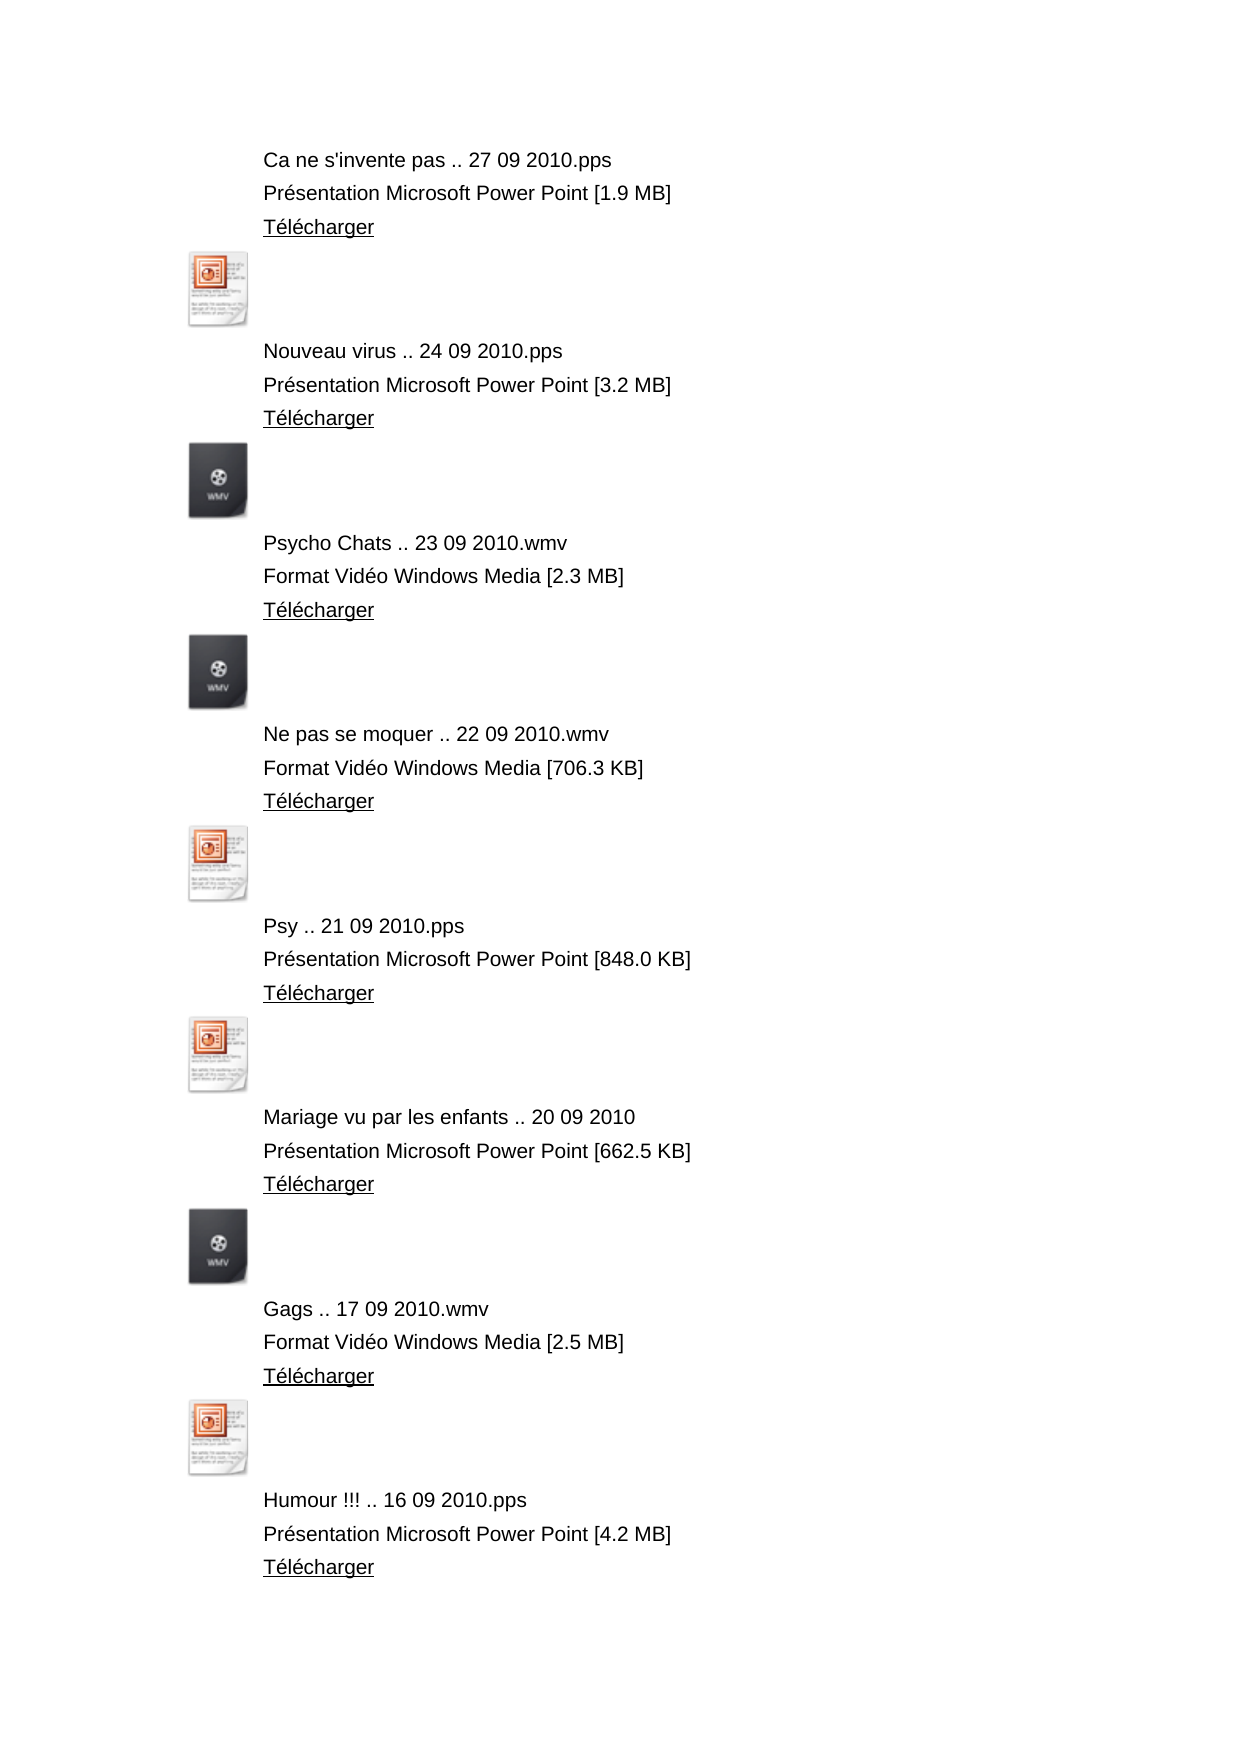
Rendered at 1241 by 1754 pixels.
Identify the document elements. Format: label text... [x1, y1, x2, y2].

text Gags .. 17 09 2010.wmv Format Vidéo Windows Media [2.5 MB] Télécharger [263, 1296, 1063, 1387]
picture [177, 631, 257, 711]
picture [177, 439, 257, 520]
text Humour !!! .. 16 09 2010.pps Présentation Microsoft Power Point [4.2 MB] Télécharger [263, 1488, 1063, 1579]
picture [177, 1205, 257, 1286]
text Psycho Chats .. 23 09 2010.wmv Format Vidéo Windows Media [2.3 MB] Télécharger [263, 531, 1063, 622]
picture [177, 1014, 257, 1094]
text Psy .. 21 09 2010.pps Présentation Microsoft Power Point [848.0 KB] Télécharger [263, 913, 1063, 1004]
picture [177, 248, 257, 328]
text Nouveau virus .. 24 09 2010.pps Présentation Microsoft Power Point [3.2 MB] Télécharger [263, 339, 1063, 430]
picture [177, 1397, 257, 1477]
text Ne pas se moquer .. 22 09 2010.wmv Format Vidéo Windows Media [706.3 KB] Télécharger [263, 722, 1063, 813]
text Ca ne s'invente pas .. 27 09 2010.pps Présentation Microsoft Power Point [1.9 MB] Télécharger [263, 148, 1063, 239]
text Mariage vu par les enfants .. 20 09 2010 Présentation Microsoft Power Point [662.5 KB] Télécharger [263, 1105, 1063, 1196]
picture [177, 822, 257, 903]
